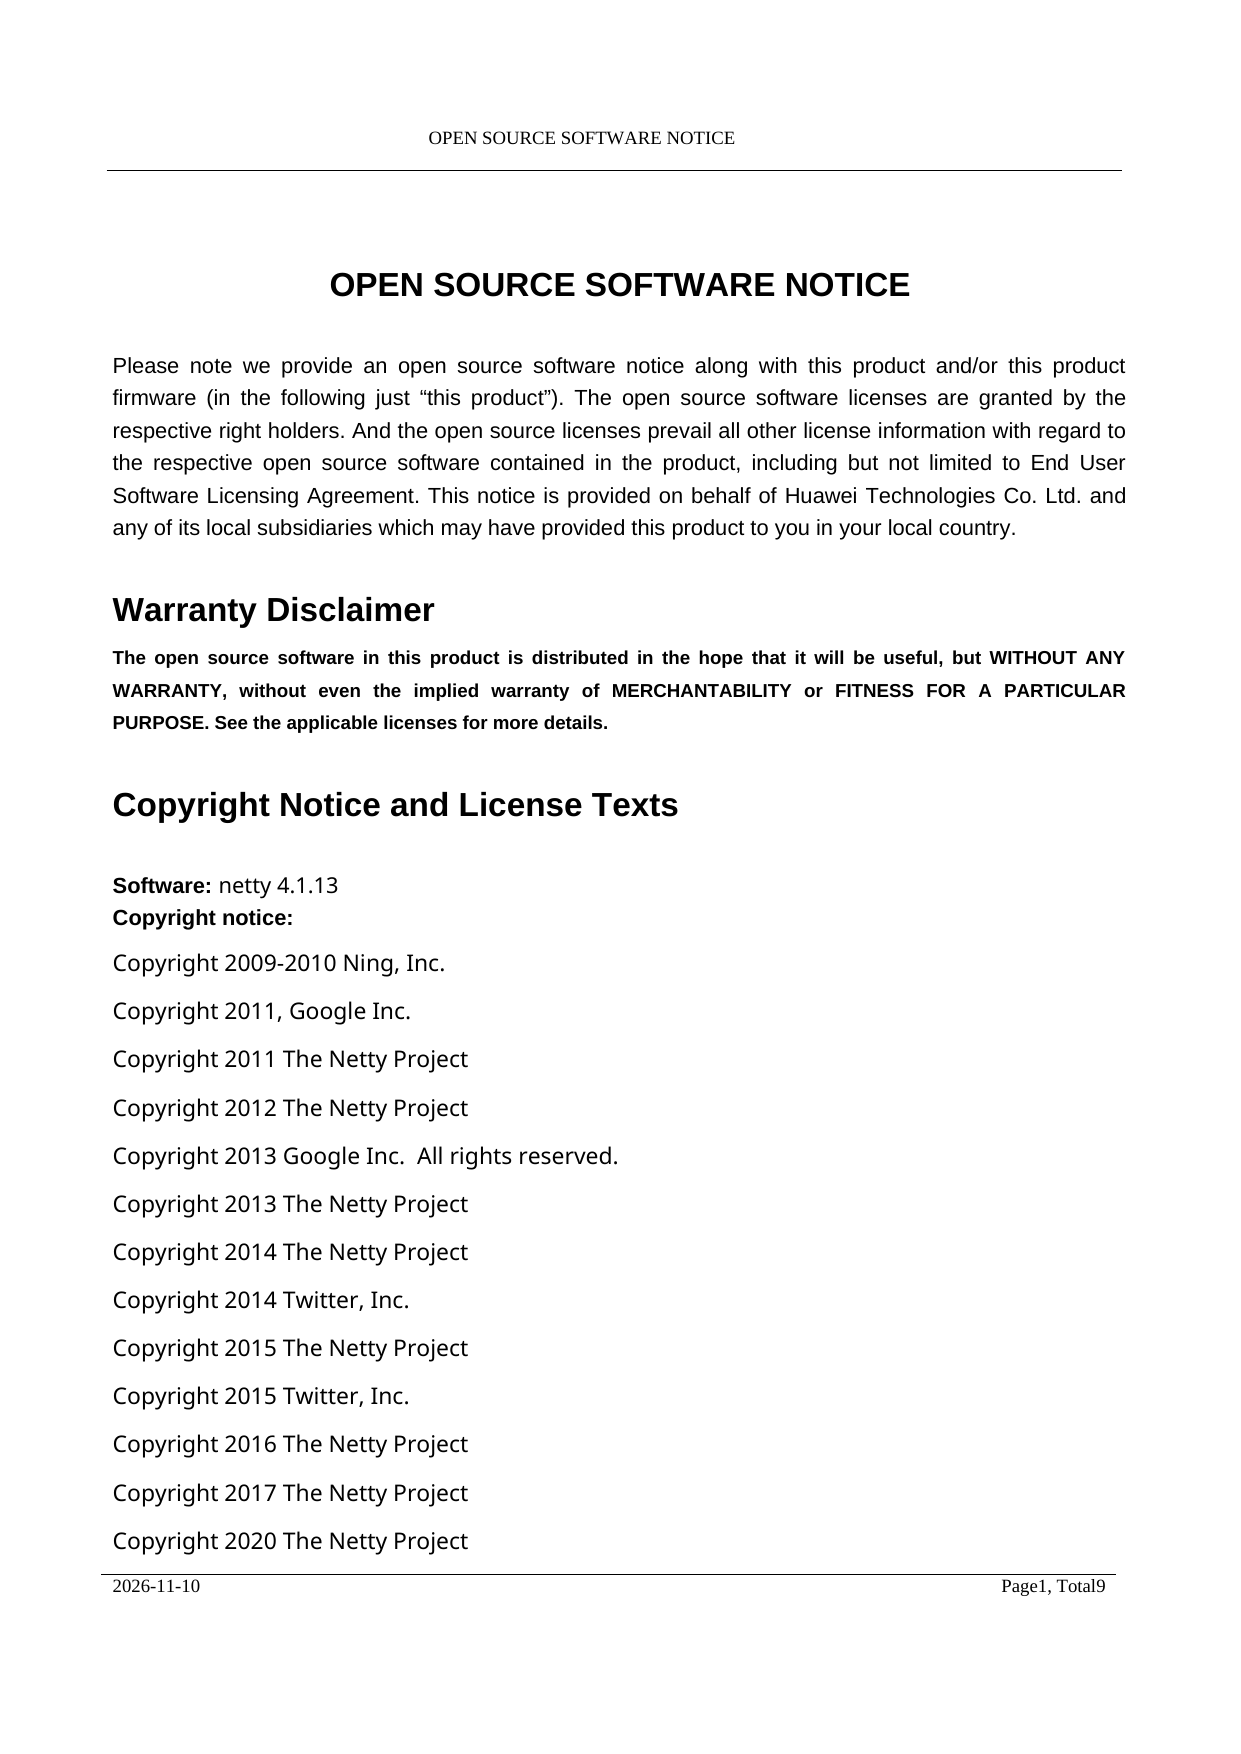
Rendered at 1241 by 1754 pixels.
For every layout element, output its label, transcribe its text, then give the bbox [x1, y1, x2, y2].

text Copyright 2012 The Netty Project [112, 1091, 1128, 1123]
text Please note we provide an open source software notice along with this product and/or this product firmware (in the following just “this product”). The open source software licenses are granted by the respective right holders. And the open source licenses prevail all other license information with regard to the respective open source software contained in the product, including but not limited to End User Software Licensing Agreement. This notice is provided on behalf of Huawei Technologies Co. Ltd. and any of its local subsidiaries which may have provided this product to you in your local country. [112, 349, 1128, 544]
text The open source software in this product is distributed in the hope that it will be useful, but WITHOUT ANY WARRANTY, without even the implied warranty of MERCHANTABILITY or FITNESS FOR A PARTICULAR PURPOSE. See the applicable licenses for more details. [112, 641, 1128, 739]
text Copyright 2011 The Netty Project [112, 1043, 1128, 1075]
text Copyright 2009-2010 Ning, Inc. [112, 947, 1128, 979]
text Copyright notice: [112, 901, 1128, 934]
text Copyright 2015 Twitter, Inc. [112, 1380, 1128, 1412]
text Copyright 2016 The Netty Project [112, 1428, 1128, 1460]
text Copyright 2013 Google Inc. All rights reserved. [112, 1139, 1128, 1172]
text OPEN SOURCE SOFTWARE NOTICE [112, 251, 1128, 316]
text Copyright 2014 Twitter, Inc. [112, 1283, 1128, 1316]
text Copyright 2011, Google Inc. [112, 995, 1128, 1027]
text Copyright 2017 The Netty Project [112, 1476, 1128, 1508]
text Copyright 2015 The Netty Project [112, 1332, 1128, 1364]
text Copyright 2013 The Netty Project [112, 1187, 1128, 1220]
text Software: netty 4.1.13 [112, 869, 1128, 901]
text Copyright 2014 The Netty Project [112, 1235, 1128, 1268]
text Copyright 2020 The Netty Project [112, 1524, 1128, 1557]
text Warranty Disclaimer [112, 576, 1128, 641]
text Copyright Notice and License Texts [112, 771, 1128, 836]
